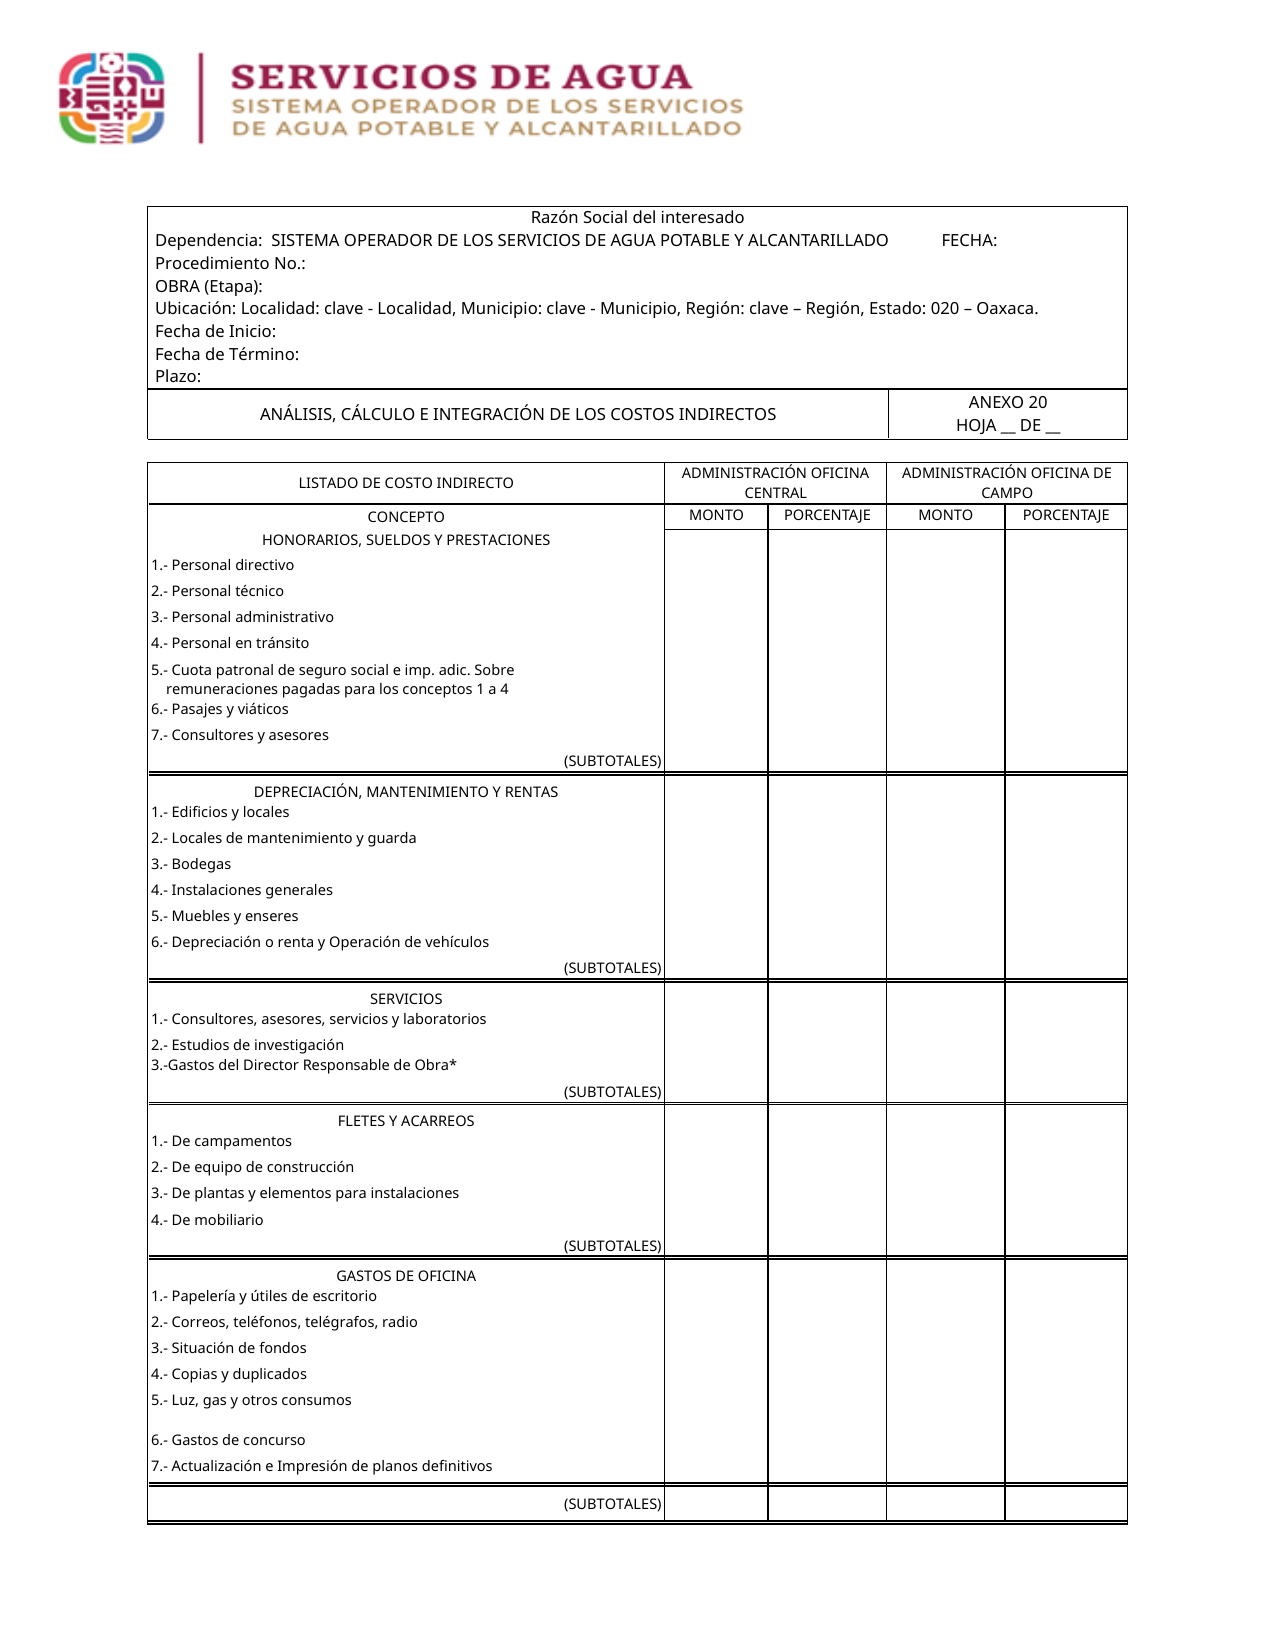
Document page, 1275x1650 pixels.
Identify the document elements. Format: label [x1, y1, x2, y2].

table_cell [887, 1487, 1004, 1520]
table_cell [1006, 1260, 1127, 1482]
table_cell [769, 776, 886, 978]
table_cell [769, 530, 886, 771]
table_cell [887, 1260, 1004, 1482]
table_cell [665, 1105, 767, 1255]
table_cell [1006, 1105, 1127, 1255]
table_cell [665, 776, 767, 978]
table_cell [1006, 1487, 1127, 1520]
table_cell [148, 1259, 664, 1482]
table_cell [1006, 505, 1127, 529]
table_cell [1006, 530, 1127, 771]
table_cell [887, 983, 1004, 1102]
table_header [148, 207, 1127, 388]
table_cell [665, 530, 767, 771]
picture [54, 42, 752, 160]
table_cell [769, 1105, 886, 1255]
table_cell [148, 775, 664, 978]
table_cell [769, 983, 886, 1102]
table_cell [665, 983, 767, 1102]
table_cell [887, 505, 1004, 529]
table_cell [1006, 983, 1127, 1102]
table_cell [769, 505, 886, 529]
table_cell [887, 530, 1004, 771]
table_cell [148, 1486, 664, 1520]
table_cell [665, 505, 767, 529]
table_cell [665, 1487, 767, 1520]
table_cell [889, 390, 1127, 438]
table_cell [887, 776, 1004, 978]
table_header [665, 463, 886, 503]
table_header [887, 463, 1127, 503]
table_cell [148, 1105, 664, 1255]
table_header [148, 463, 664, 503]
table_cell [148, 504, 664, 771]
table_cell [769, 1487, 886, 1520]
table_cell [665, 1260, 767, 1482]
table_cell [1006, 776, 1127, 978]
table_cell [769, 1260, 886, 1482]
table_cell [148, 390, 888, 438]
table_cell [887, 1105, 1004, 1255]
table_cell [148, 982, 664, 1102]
